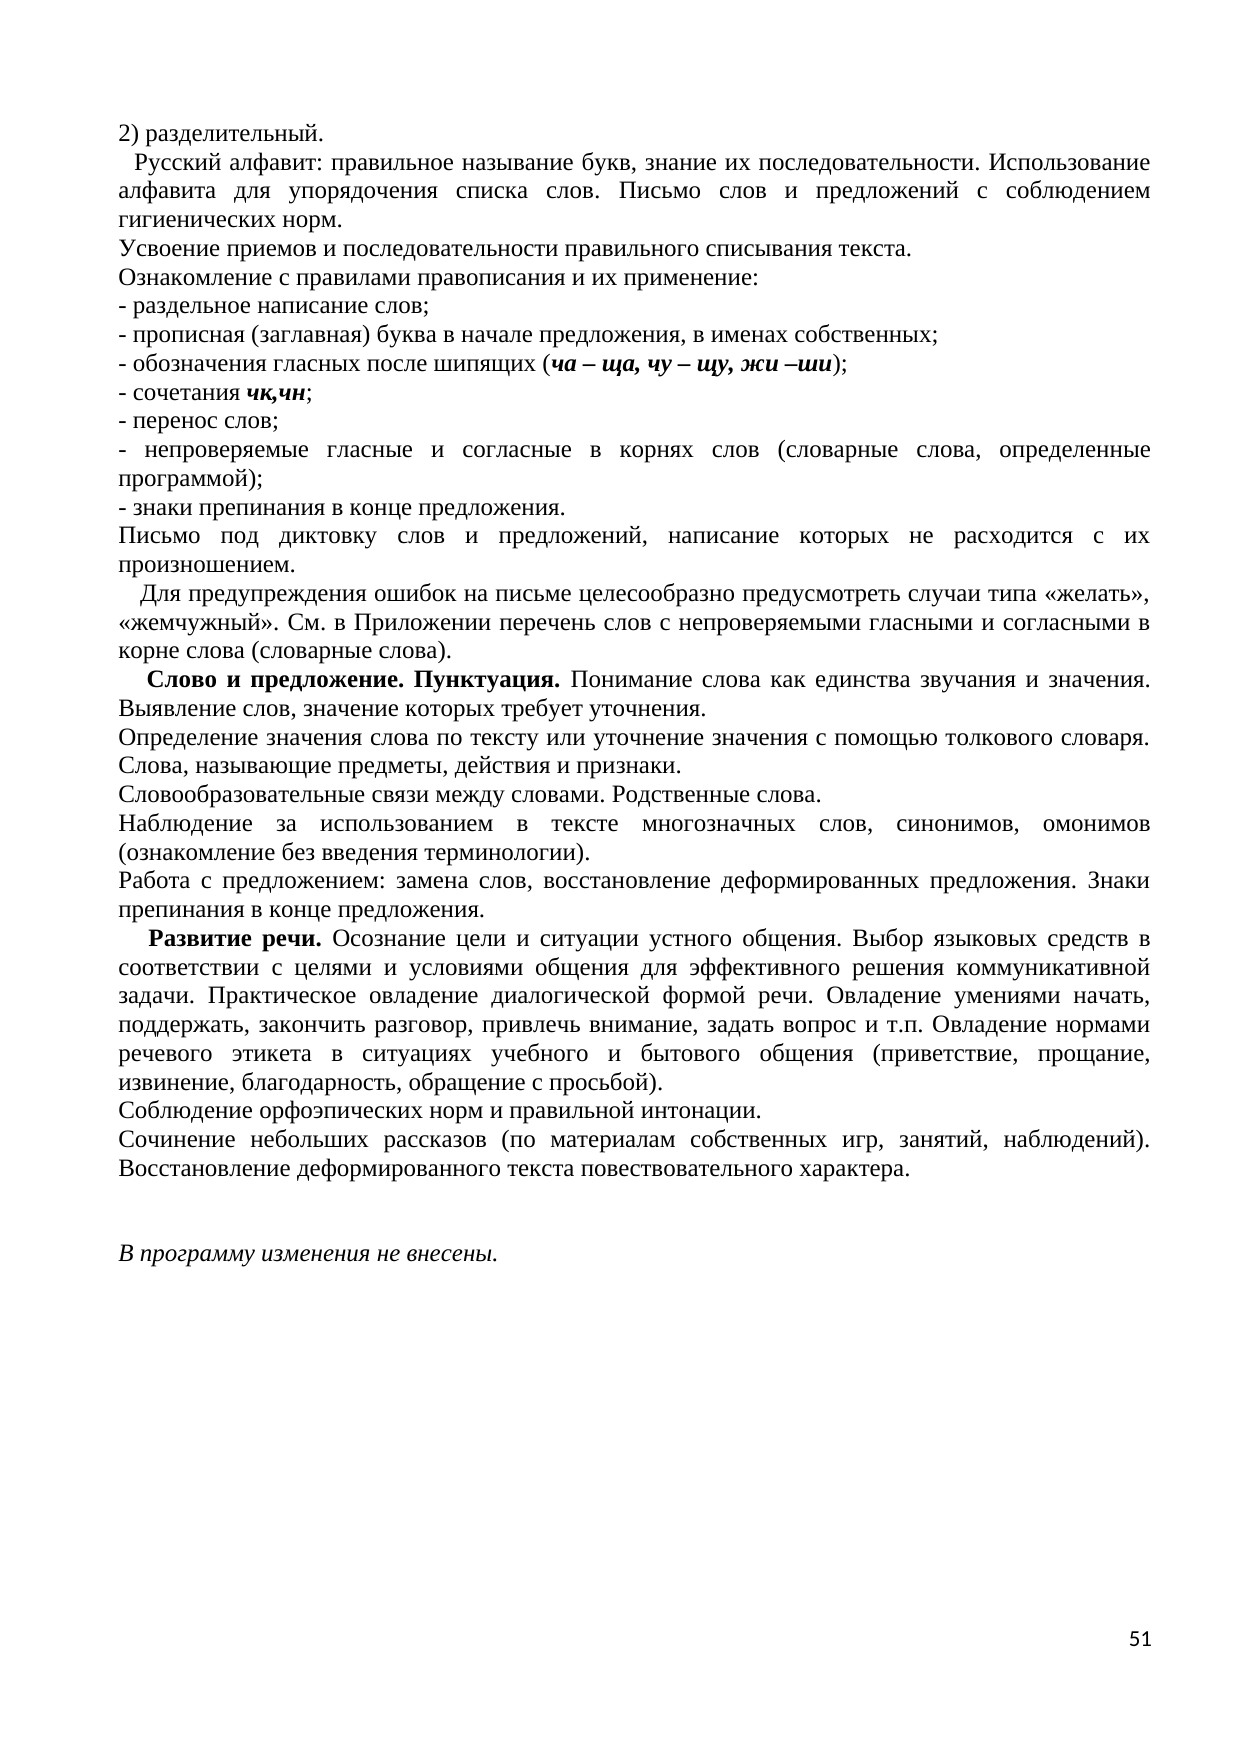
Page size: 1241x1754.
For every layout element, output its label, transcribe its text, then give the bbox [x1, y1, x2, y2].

text - сочетания чк,чн; [118, 377, 1152, 406]
text В программу изменения не внесены. [118, 1238, 1152, 1267]
text Словообразовательные связи между словами. Родственные слова. [118, 779, 1152, 808]
text Наблюдение за использованием в тексте многозначных слов, синонимов, омонимов (ознакомление без введения терминологии). [118, 808, 1152, 866]
text - непроверяемые гласные и согласные в корнях слов (словарные слова, определенные программой); [118, 434, 1152, 492]
text - раздельное написание слов; [118, 291, 1152, 319]
text Сочинение небольших рассказов (по материалам собственных игр, занятий, наблюдений). Восстановление деформированного текста повествовательного характера. [118, 1124, 1152, 1182]
text Развитие речи. Осознание цели и ситуации устного общения. Выбор языковых средств в соответствии с целями и условиями общения для эффективного решения коммуникативной задачи. Практическое овладение диалогической формой речи. Овладение умениями начать, поддержать, закончить разговор, привлечь внимание, задать вопрос и т.п. Овладение нормами речевого этикета в ситуациях учебного и бытового общения (приветствие, прощание, извинение, благодарность, обращение с просьбой). [118, 923, 1152, 1096]
text - знаки препинания в конце предложения. [118, 492, 1152, 521]
text Русский алфавит: правильное называние букв, знание их последовательности. Использование алфавита для упорядочения списка слов. Письмо слов и предложений с соблюдением гигиенических норм. [118, 147, 1152, 233]
text Ознакомление с правилами правописания и их применение: [118, 262, 1152, 291]
text Работа с предложением: замена слов, восстановление деформированных предложения. Знаки препинания в конце предложения. [118, 866, 1152, 923]
text Письмо под диктовку слов и предложений, написание которых не расходится с их произношением. [118, 521, 1152, 578]
text Усвоение приемов и последовательности правильного списывания текста. [118, 233, 1152, 262]
text Для предупреждения ошибок на письме целесообразно предусмотреть случаи типа «желать», «жемчужный». См. в Приложении перечень слов с непроверяемыми гласными и согласными в корне слова (словарные слова). [118, 578, 1152, 664]
text 2) разделительный. [118, 118, 1152, 147]
text - обозначения гласных после шипящих (ча – ща, чу – щу, жи –ши); [118, 348, 1152, 377]
text Определение значения слова по тексту или уточнение значения с помощью толкового словаря. Слова, называющие предметы, действия и признаки. [118, 722, 1152, 779]
text Соблюдение орфоэпических норм и правильной интонации. [118, 1096, 1152, 1124]
text - прописная (заглавная) буква в начале предложения, в именах собственных; [118, 319, 1152, 348]
text - перенос слов; [118, 406, 1152, 434]
text Слово и предложение. Пунктуация. Понимание слова как единства звучания и значения. Выявление слов, значение которых требует уточнения. [118, 664, 1152, 722]
